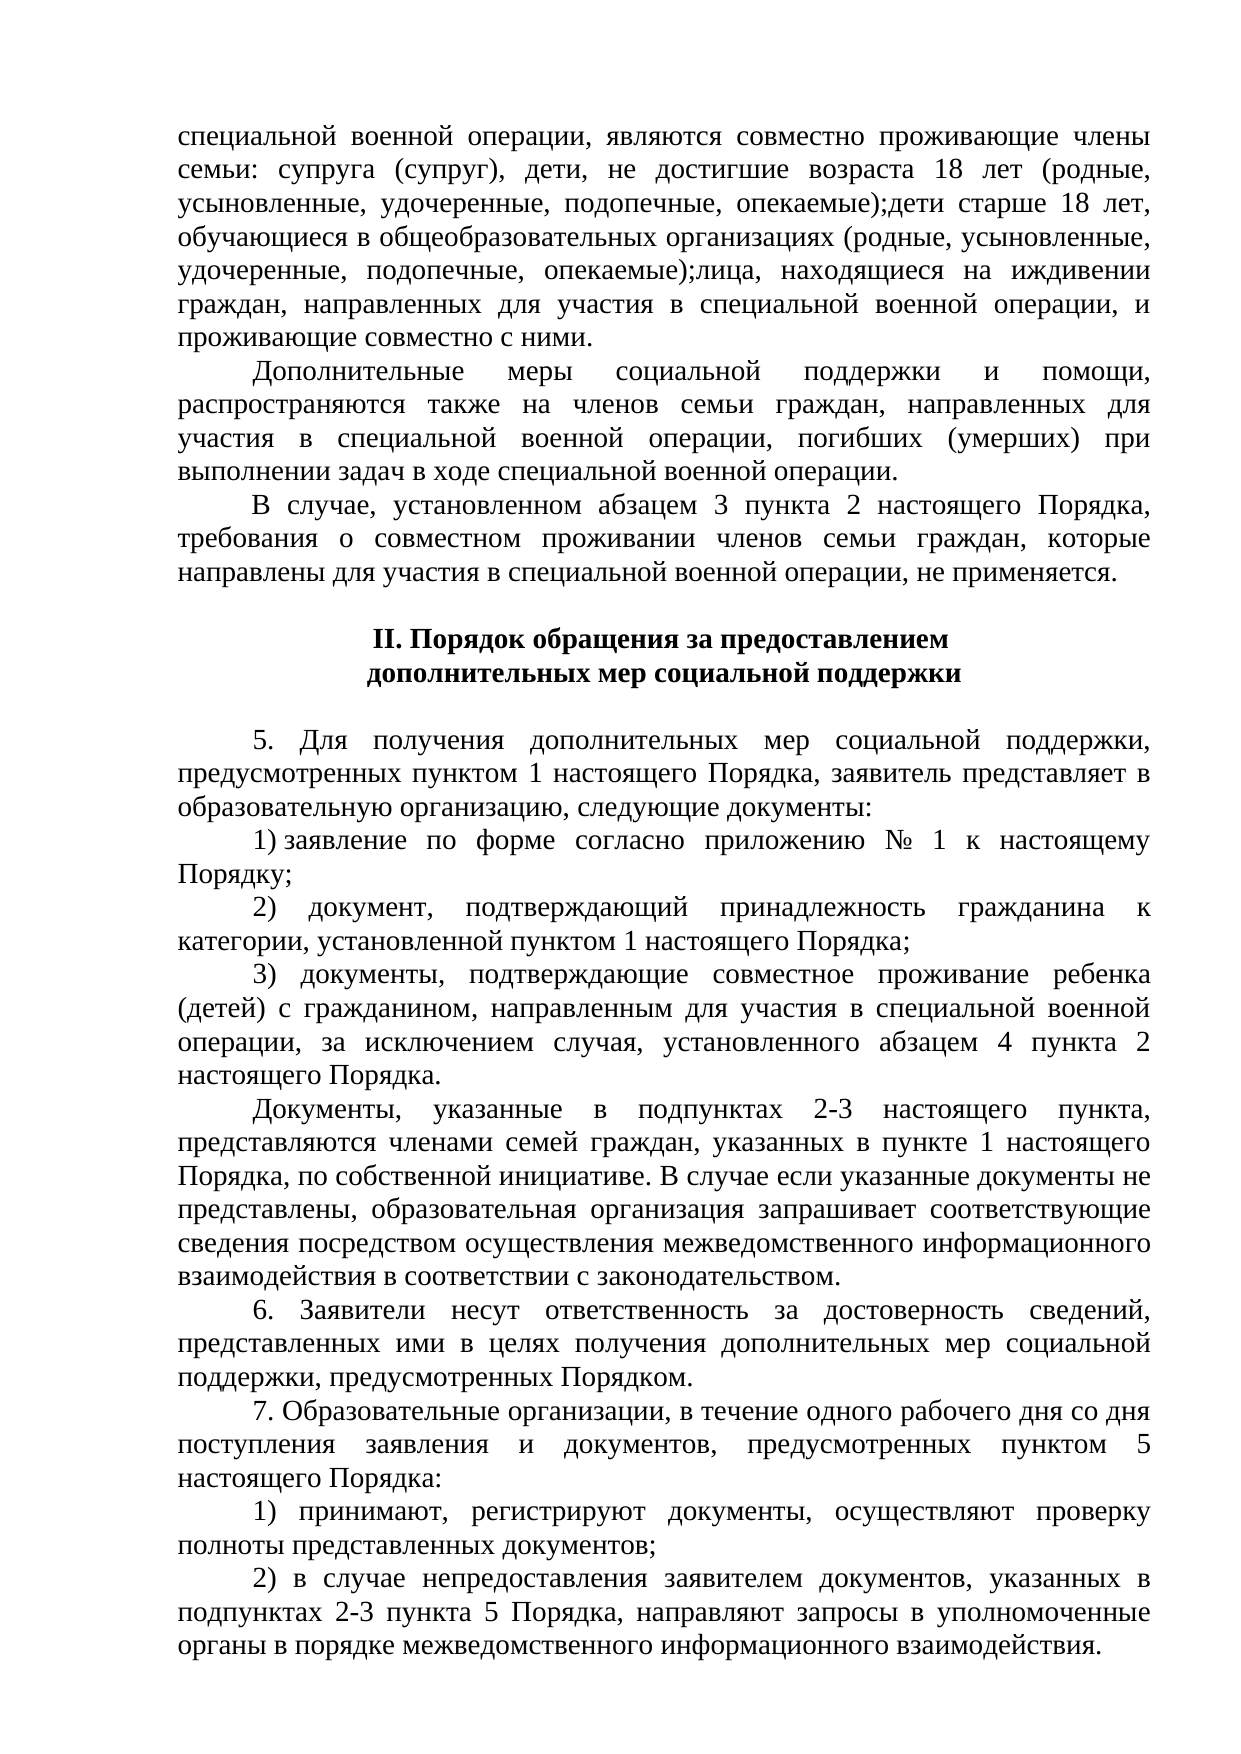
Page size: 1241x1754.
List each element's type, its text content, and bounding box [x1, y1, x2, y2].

text 1) принимают, регистрируют документы, осуществляют проверку полноты представленных документов; [177, 1493, 1152, 1560]
text Дополнительные меры социальной поддержки и помощи, распространяются также на членов семьи граждан, направленных для участия в специальной военной операции, погибших (умерших) при выполнении задач в ходе специальной военной операции. [177, 353, 1152, 487]
text 2) в случае непредоставления заявителем документов, указанных в подпунктах 2-3 пункта 5 Порядка, направляют запросы в уполномоченные органы в порядке межведомственного информационного взаимодействия. [177, 1560, 1152, 1661]
text 5. Для получения дополнительных мер социальной поддержки, предусмотренных пунктом 1 настоящего Порядка, заявитель представляет в образовательную организацию, следующие документы: [177, 722, 1152, 822]
text II. Порядок обращения за предоставлением дополнительных мер социальной поддержки [177, 621, 1152, 688]
text 1) заявление по форме согласно приложению № 1 к настоящему Порядку; [177, 822, 1152, 889]
text 2) документ, подтверждающий принадлежность гражданина к категории, установленной пунктом 1 настоящего Порядка; [177, 889, 1152, 957]
text Документы, указанные в подпунктах 2-3 настоящего пункта, представляются членами семей граждан, указанных в пункте 1 настоящего Порядка, по собственной инициативе. В случае если указанные документы не представлены, образовательная организация запрашивает соответствующие сведения посредством осуществления межведомственного информационного взаимодействия в соответствии с законодательством. [177, 1091, 1152, 1292]
text 7. Образовательные организации, в течение одного рабочего дня со дня поступления заявления и документов, предусмотренных пунктом 5 настоящего Порядка: [177, 1393, 1152, 1493]
text 3) документы, подтверждающие совместное проживание ребенка (детей) с гражданином, направленным для участия в специальной военной операции, за исключением случая, установленного абзацем 4 пункта 2 настоящего Порядка. [177, 957, 1152, 1091]
text 6. Заявители несут ответственность за достоверность сведений, представленных ими в целях получения дополнительных мер социальной поддержки, предусмотренных Порядком. [177, 1292, 1152, 1393]
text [177, 118, 1152, 353]
text В случае, установленном абзацем 3 пункта 2 настоящего Порядка, требования о совместном проживании членов семьи граждан, которые направлены для участия в специальной военной операции, не применяется. [177, 487, 1152, 588]
